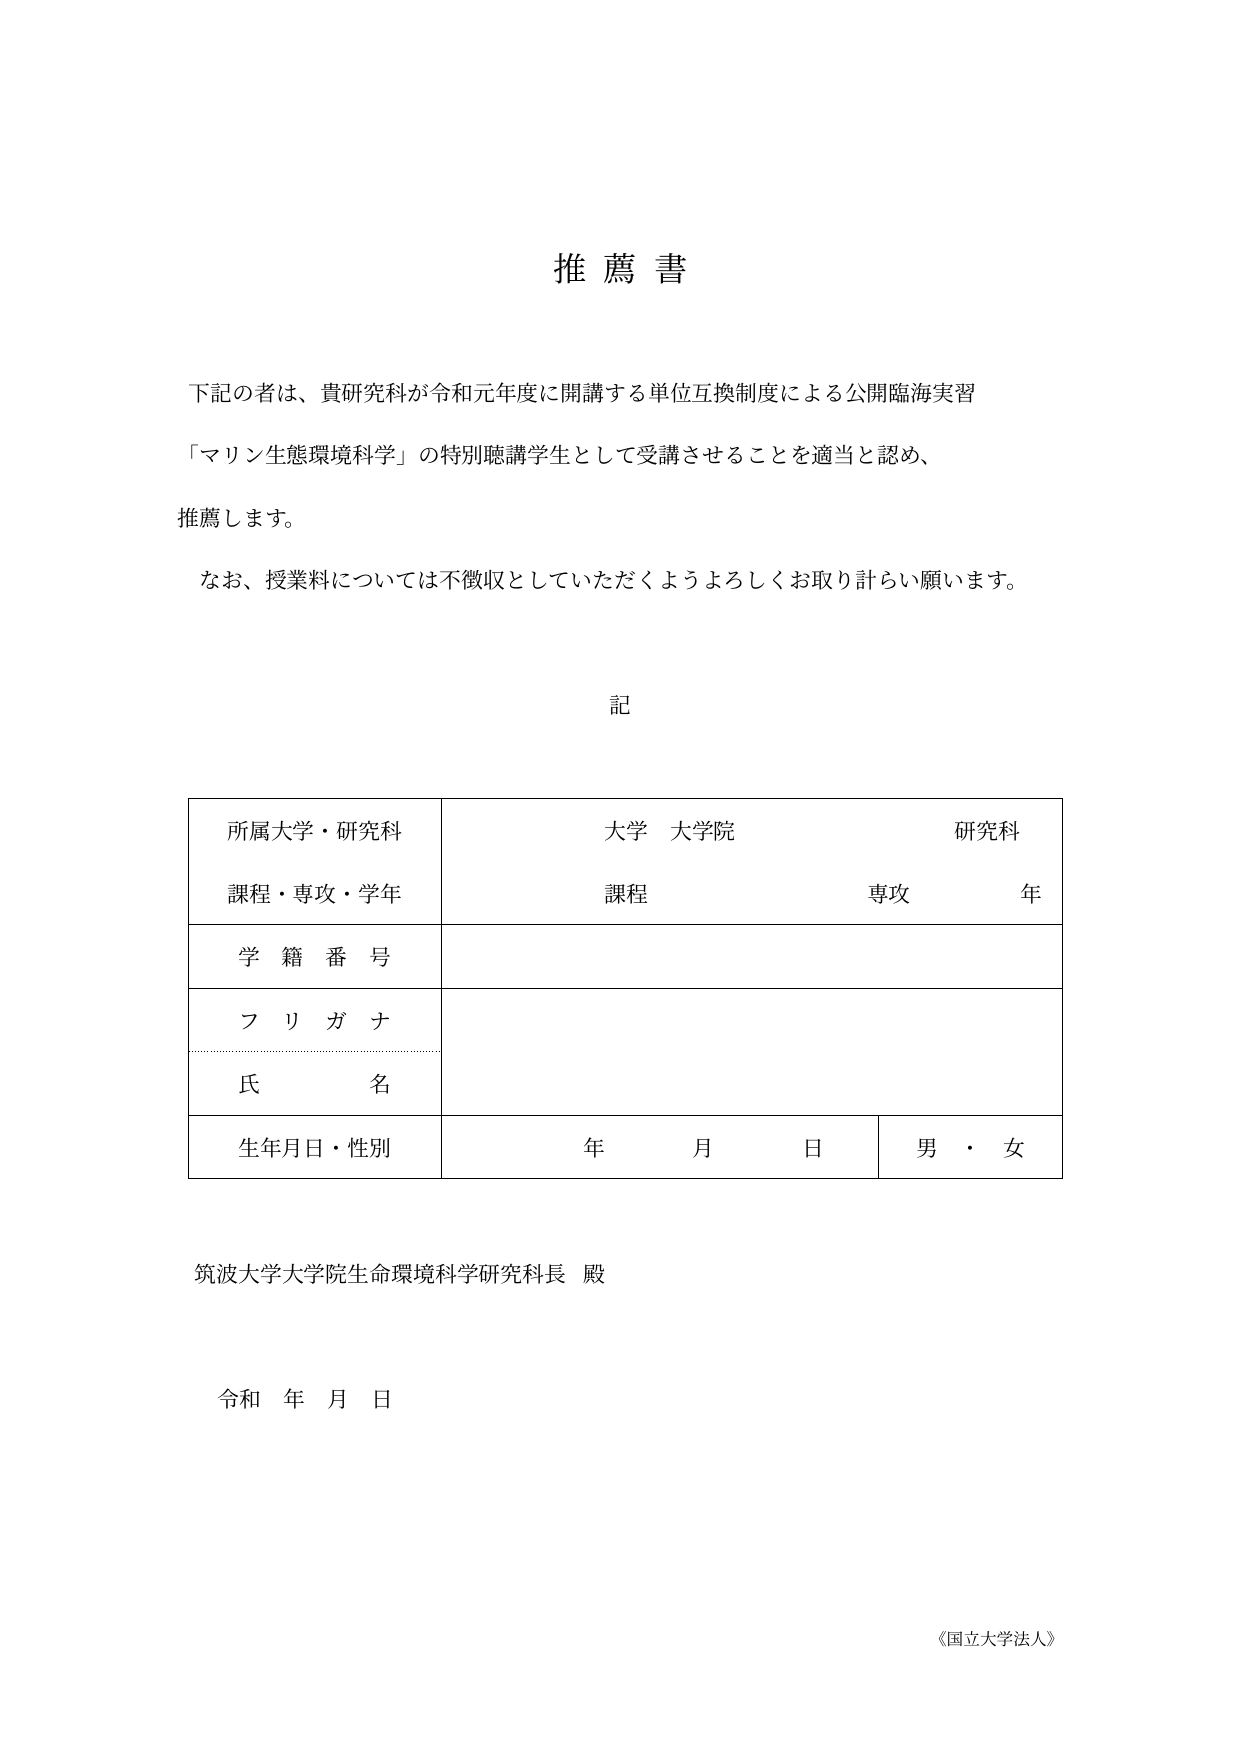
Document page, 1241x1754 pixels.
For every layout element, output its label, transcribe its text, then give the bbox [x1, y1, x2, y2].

text 推 薦 書 [177, 236, 1063, 298]
table_cell 氏 名 [189, 1051, 441, 1115]
table_cell [442, 989, 1062, 1115]
table_cell 男 ・ 女 [879, 1116, 1062, 1178]
text なお、授業料については不徴収としていただくようよろしくお取り計らい願います。 [177, 548, 1063, 611]
table_cell 課程 専攻 年 [442, 862, 1062, 924]
text 推薦します。 [177, 486, 1063, 548]
table_header 大学 大学院 研究科 [442, 799, 1062, 862]
table_cell 年 月 日 [442, 1116, 878, 1178]
table_cell [442, 925, 1062, 988]
table_header 所属大学・研究科 [189, 799, 441, 862]
text 下記の者は、貴研究科が令和元年度に開講する単位互換制度による公開臨海実習 [177, 361, 1063, 423]
text 「マリン生態環境科学」の特別聴講学生として受講させることを適当と認め、 [177, 423, 1063, 486]
table_cell 課程・専攻・学年 [189, 862, 441, 924]
table_cell 学 籍 番 号 [189, 925, 441, 988]
table_cell 生年月日・性別 [189, 1116, 441, 1178]
table_cell フ リ ガ ナ [189, 989, 441, 1051]
text 令和 年 月 日 [177, 1367, 1063, 1429]
subtitle 記 [177, 673, 1063, 736]
text 筑波大学大学院生命環境科学研究科長 殿 [177, 1242, 1063, 1304]
